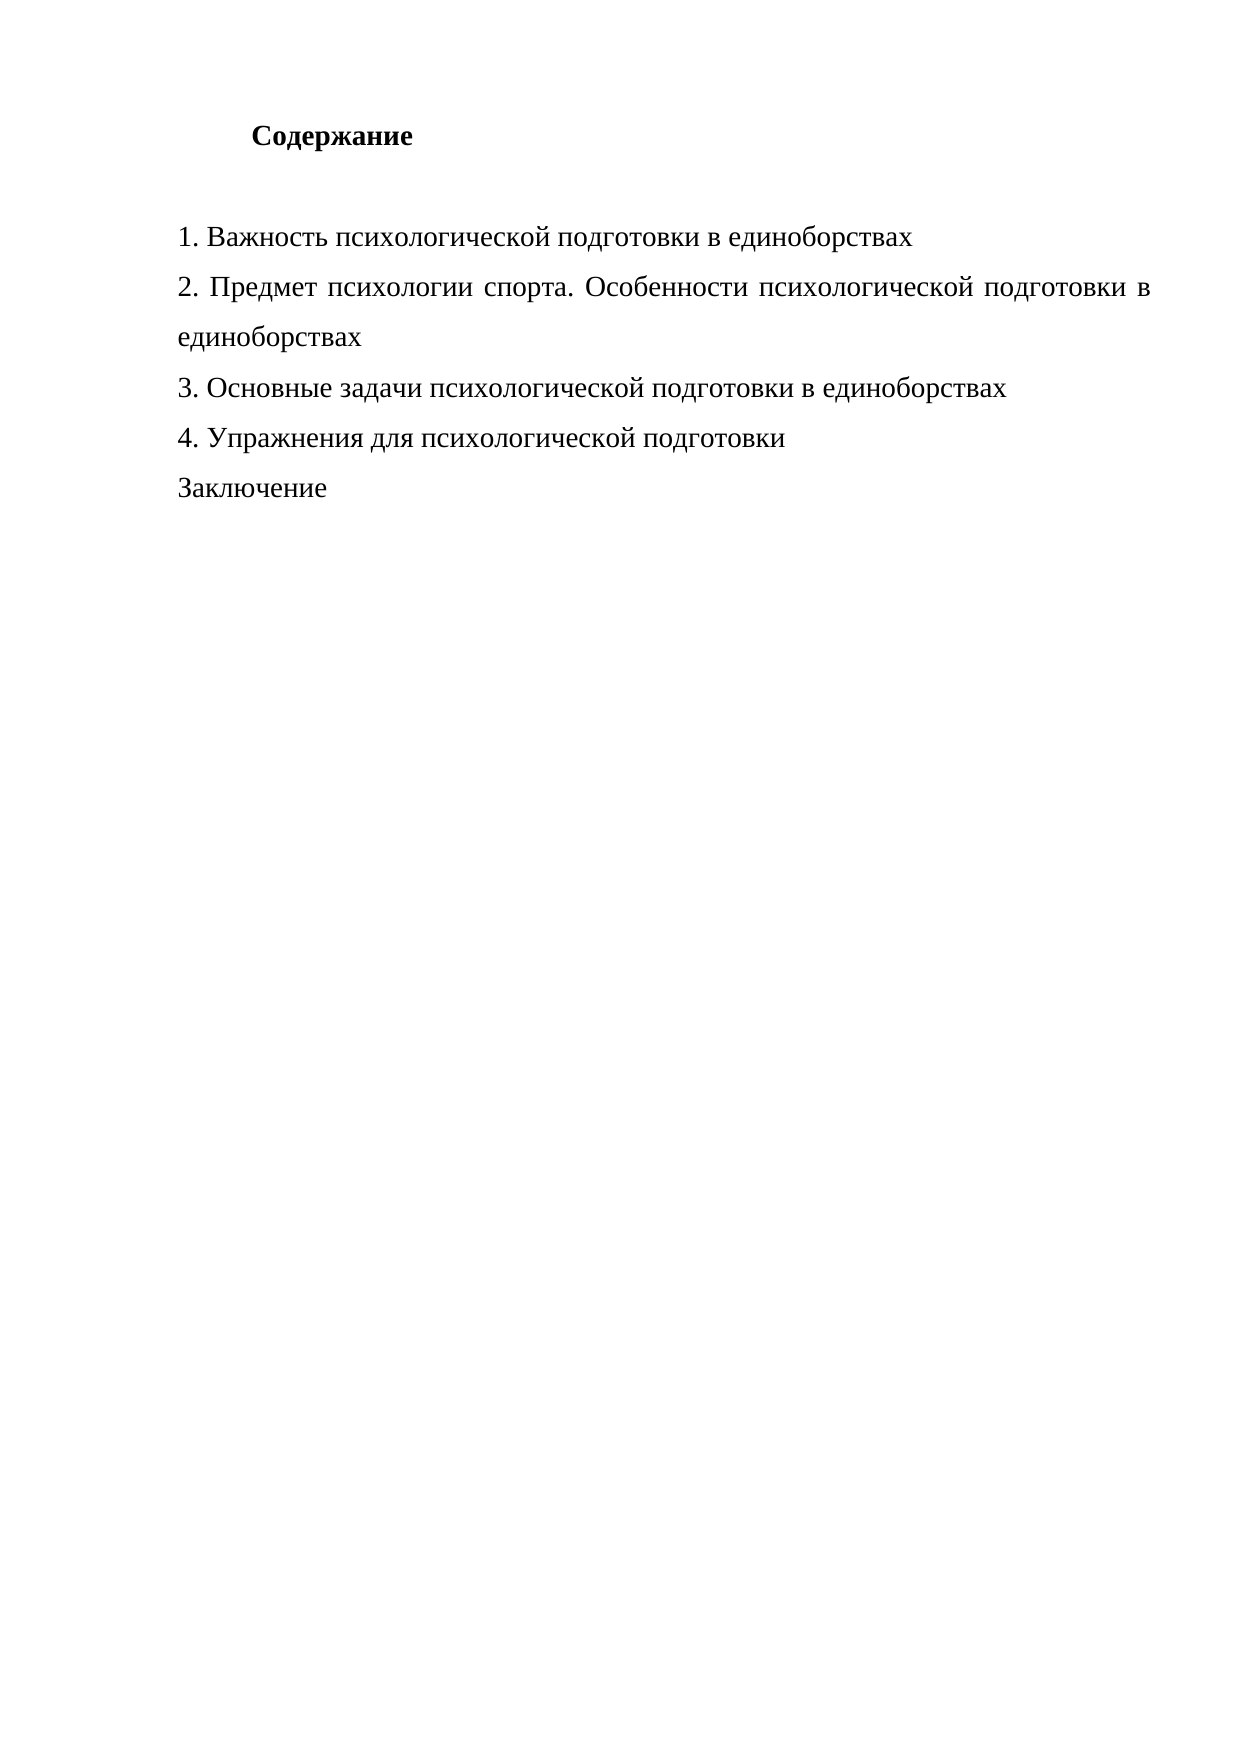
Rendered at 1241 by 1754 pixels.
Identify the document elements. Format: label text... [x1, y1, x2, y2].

text 2. Предмет психологии спорта. Особенности психологической подготовки в единоборствах [177, 269, 1152, 353]
text Заключение [177, 470, 1152, 504]
text 4. Упражнения для психологической подготовки [177, 420, 1152, 453]
text 3. Основные задачи психологической подготовки в единоборствах [177, 370, 1152, 403]
text 1. Важность психологической подготовки в единоборствах [177, 219, 1152, 252]
text Содержание [177, 118, 1152, 152]
